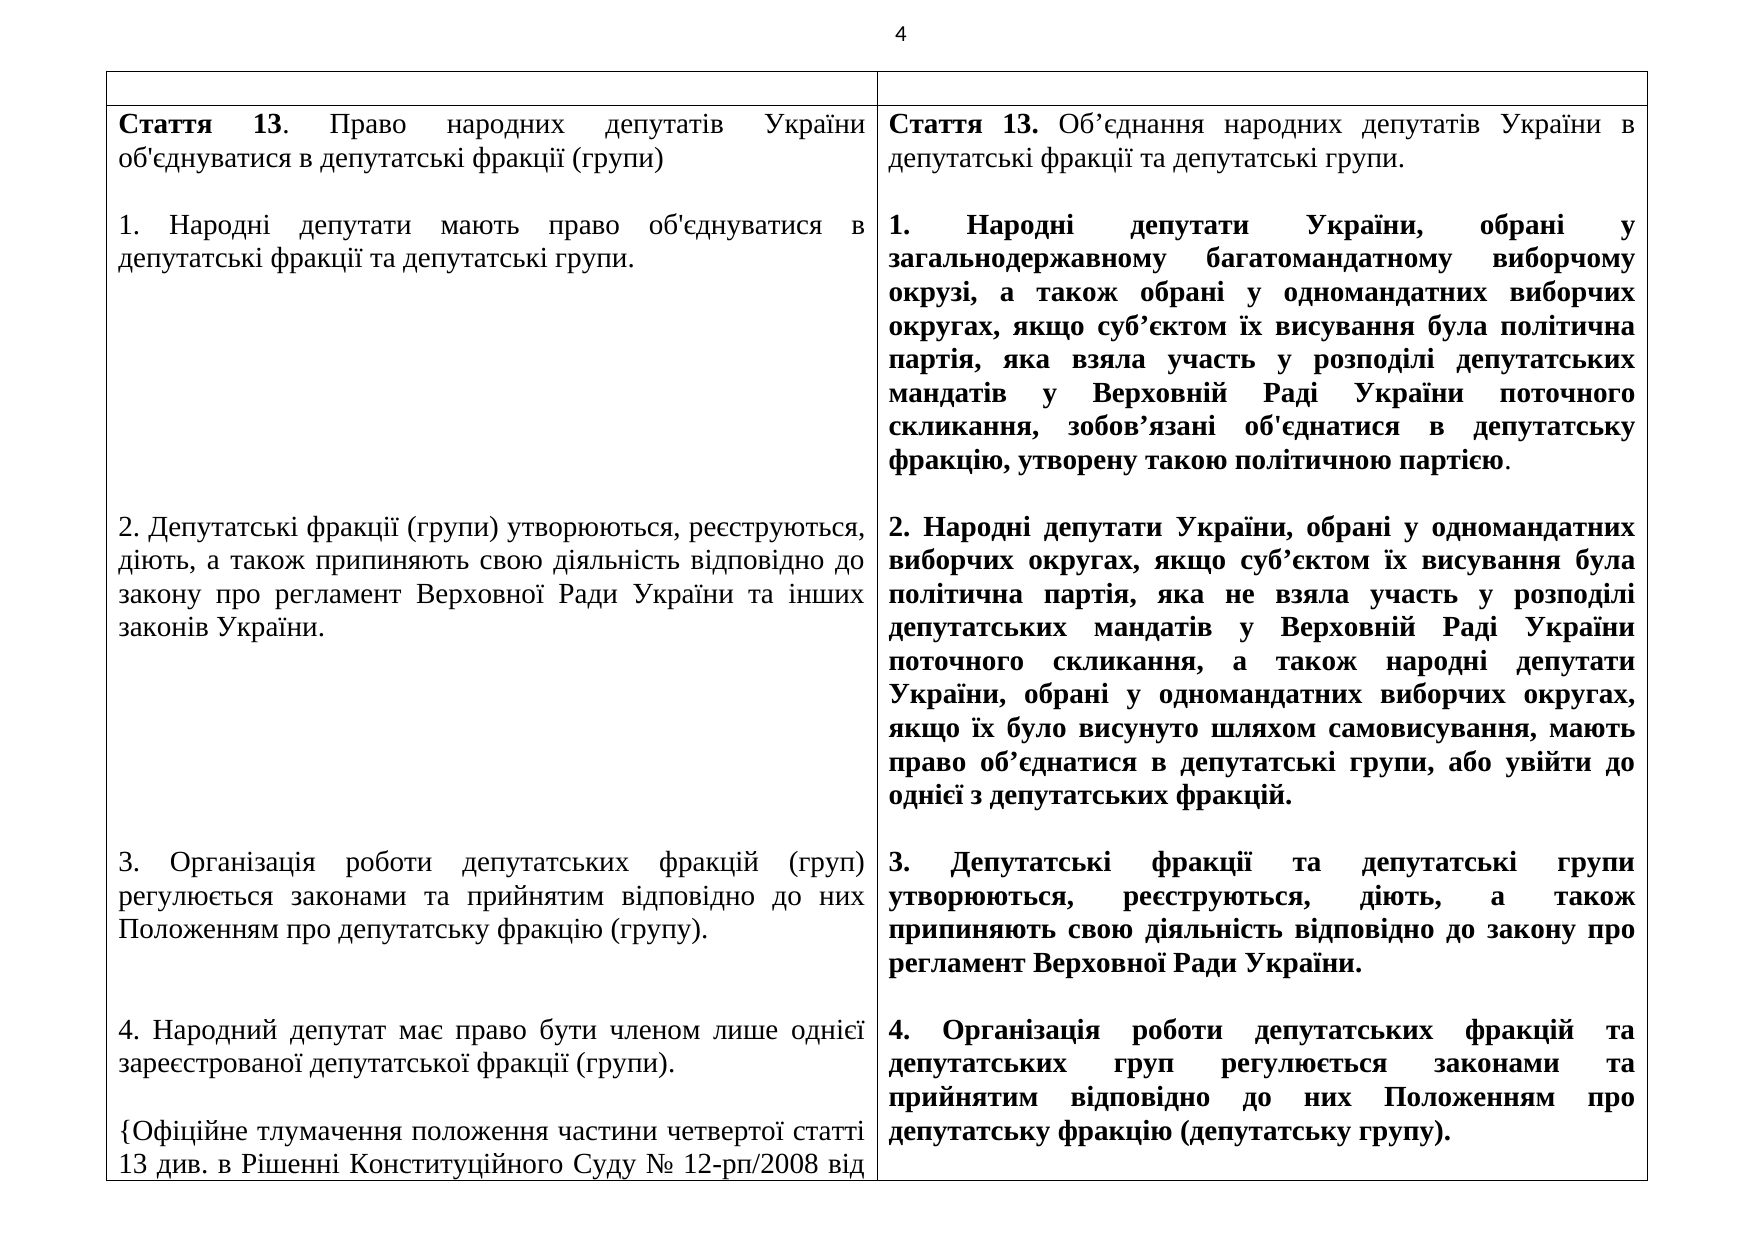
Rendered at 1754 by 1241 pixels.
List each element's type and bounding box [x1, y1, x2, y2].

table_cell [878, 106, 1647, 1180]
table_cell [107, 106, 877, 1180]
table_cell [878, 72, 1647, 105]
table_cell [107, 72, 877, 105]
